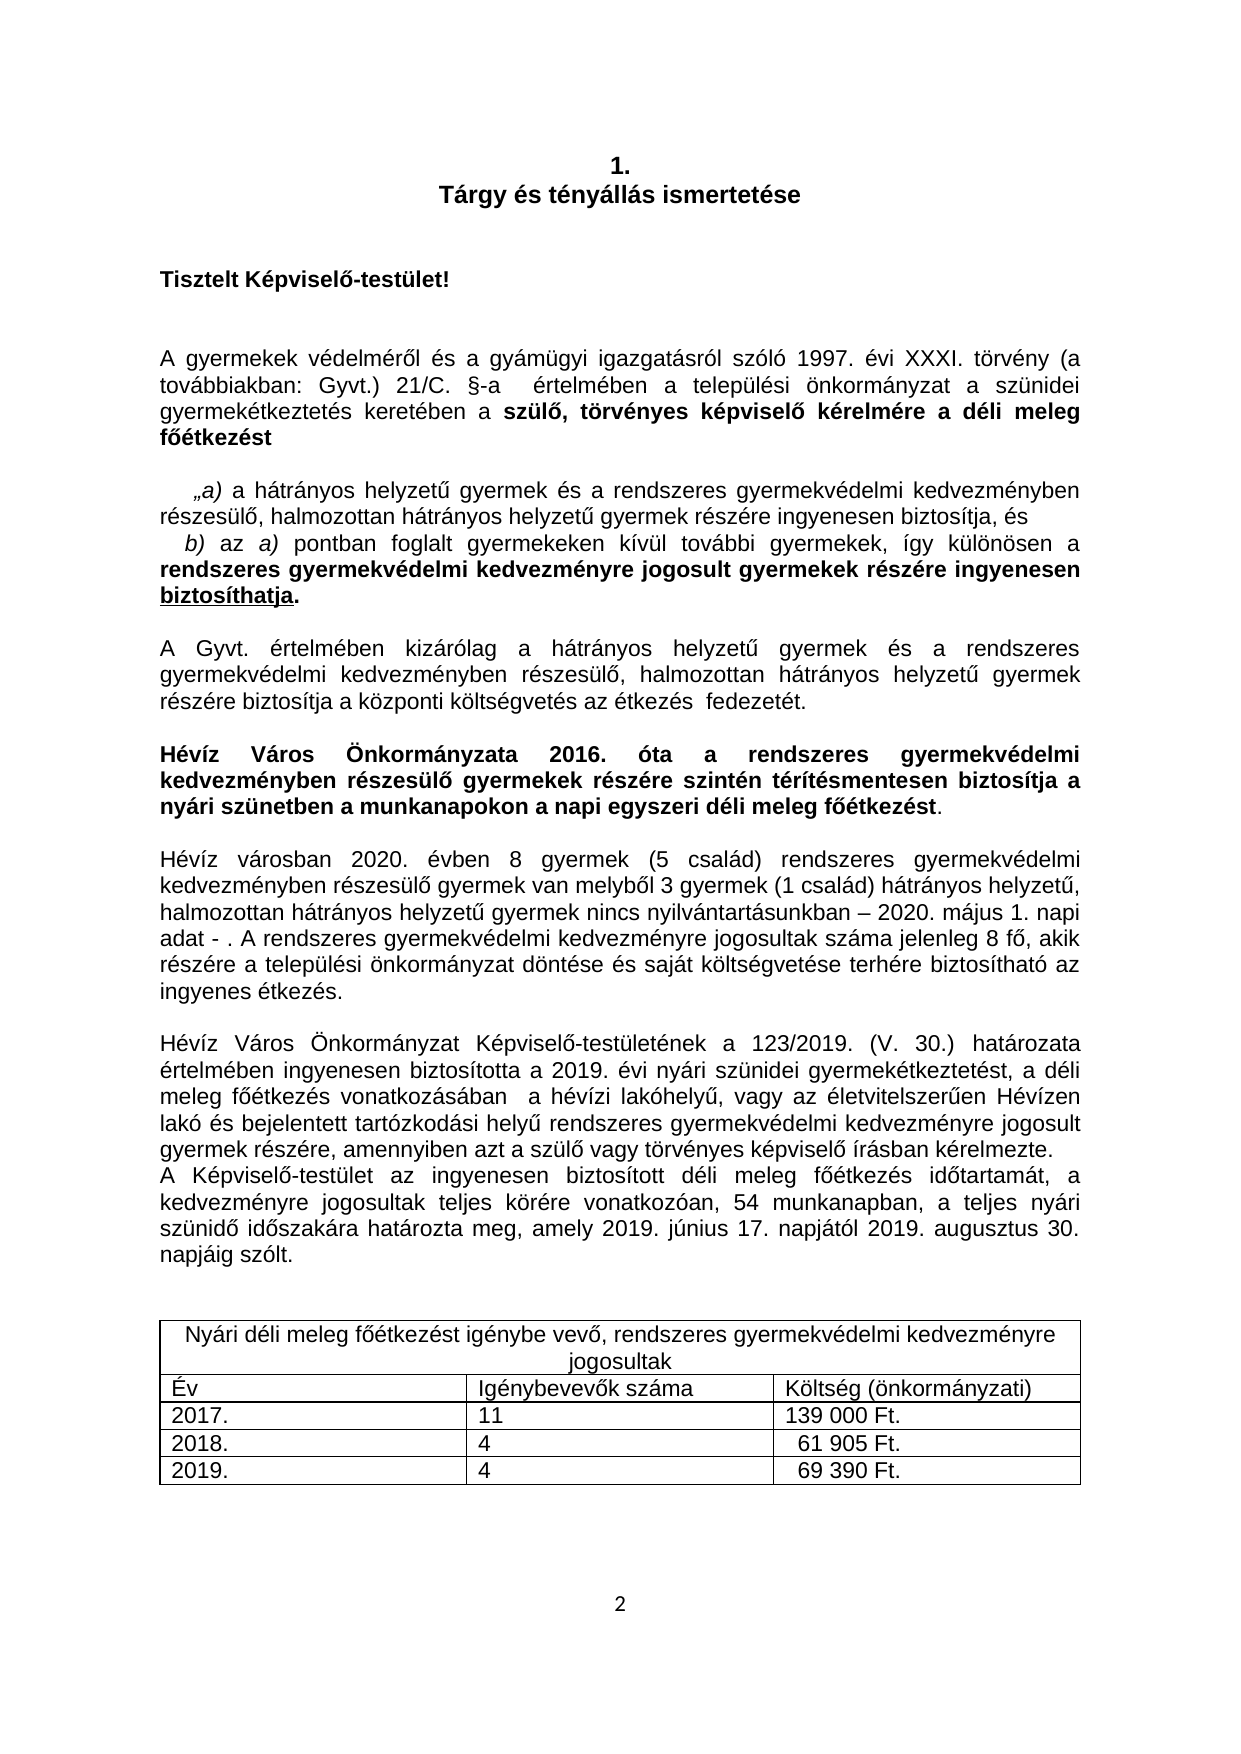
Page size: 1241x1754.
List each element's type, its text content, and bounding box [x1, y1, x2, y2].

table_cell 2017. [161, 1403, 466, 1429]
text A gyermekek védelméről és a gyámügyi igazgatásról szóló 1997. évi XXXI. törvény (a továbbiakban: Gyvt.) 21/C. §-a értelmében a települési önkormányzat a szünidei gyermekétkeztetés keretében a szülő, törvényes képviselő kérelmére a déli meleg főétkezést [159, 345, 1081, 451]
text Tisztelt Képviselő-testület! [159, 266, 1081, 292]
table_cell 4 [467, 1430, 773, 1456]
table_cell Év [161, 1375, 466, 1401]
table_cell 61 905 Ft. [774, 1430, 1080, 1456]
table_cell Költség (önkormányzati) [774, 1375, 1080, 1401]
text A Gyvt. értelmében kizárólag a hátrányos helyzetű gyermek és a rendszeres gyermekvédelmi kedvezményben részesülő, halmozottan hátrányos helyzetű gyermek részére biztosítja a központi költségvetés az étkezés fedezetét. [159, 635, 1081, 714]
table_cell 4 [467, 1457, 773, 1484]
table_cell 11 [467, 1403, 773, 1429]
text 1. [159, 151, 1081, 180]
text Tárgy és tényállás ismertetése [159, 180, 1081, 209]
table_cell 69 390 Ft. [774, 1457, 1080, 1484]
text b) az a) pontban foglalt gyermekeken kívül további gyermekek, így különösen a rendszeres gyermekvédelmi kedvezményre jogosult gyermekek részére ingyenesen biztosíthatja. [159, 530, 1081, 609]
text „a) a hátrányos helyzetű gyermek és a rendszeres gyermekvédelmi kedvezményben részesülő, halmozottan hátrányos helyzetű gyermek részére ingyenesen biztosítja, és [159, 477, 1081, 530]
table_header Nyári déli meleg főétkezést igénybe vevő, rendszeres gyermekvédelmi kedvezményre jogosultak [161, 1321, 1080, 1374]
table_cell Igénybevevők száma [467, 1375, 773, 1401]
text Hévíz Város Önkormányzata 2016. óta a rendszeres gyermekvédelmi kedvezményben részesülő gyermekek részére szintén térítésmentesen biztosítja a nyári szünetben a munkanapokon a napi egyszeri déli meleg főétkezést. [159, 741, 1081, 819]
text Hévíz városban 2020. évben 8 gyermek (5 család) rendszeres gyermekvédelmi kedvezményben részesülő gyermek van melyből 3 gyermek (1 család) hátrányos helyzetű, halmozottan hátrányos helyzetű gyermek nincs nyilvántartásunkban – 2020. május 1. napi adat - . A rendszeres gyermekvédelmi kedvezményre jogosultak száma jelenleg 8 fő, akik részére a települési önkormányzat döntése és saját költségvetése terhére biztosítható az ingyenes étkezés. [159, 846, 1081, 1004]
table_cell 2019. [161, 1457, 466, 1484]
text A Képviselő-testület az ingyenesen biztosított déli meleg főétkezés időtartamát, a kedvezményre jogosultak teljes körére vonatkozóan, 54 munkanapban, a teljes nyári szünidő időszakára határozta meg, amely 2019. június 17. napjától 2019. augusztus 30. napjáig szólt. [159, 1162, 1081, 1268]
table_cell 139 000 Ft. [774, 1403, 1080, 1429]
subtitle Hévíz Város Önkormányzat Képviselő-testületének a 123/2019. (V. 30.) határozata értelmében ingyenesen biztosította a 2019. évi nyári szünidei gyermekétkeztetést, a déli meleg főétkezés vonatkozásában a hévízi lakóhelyű, vagy az életvitelszerűen Hévízen lakó és bejelentett tartózkodási helyű rendszeres gyermekvédelmi kedvezményre jogosult gyermek részére, amennyiben azt a szülő vagy törvényes képviselő írásban kérelmezte. [159, 1030, 1081, 1162]
table_cell 2018. [161, 1430, 466, 1456]
